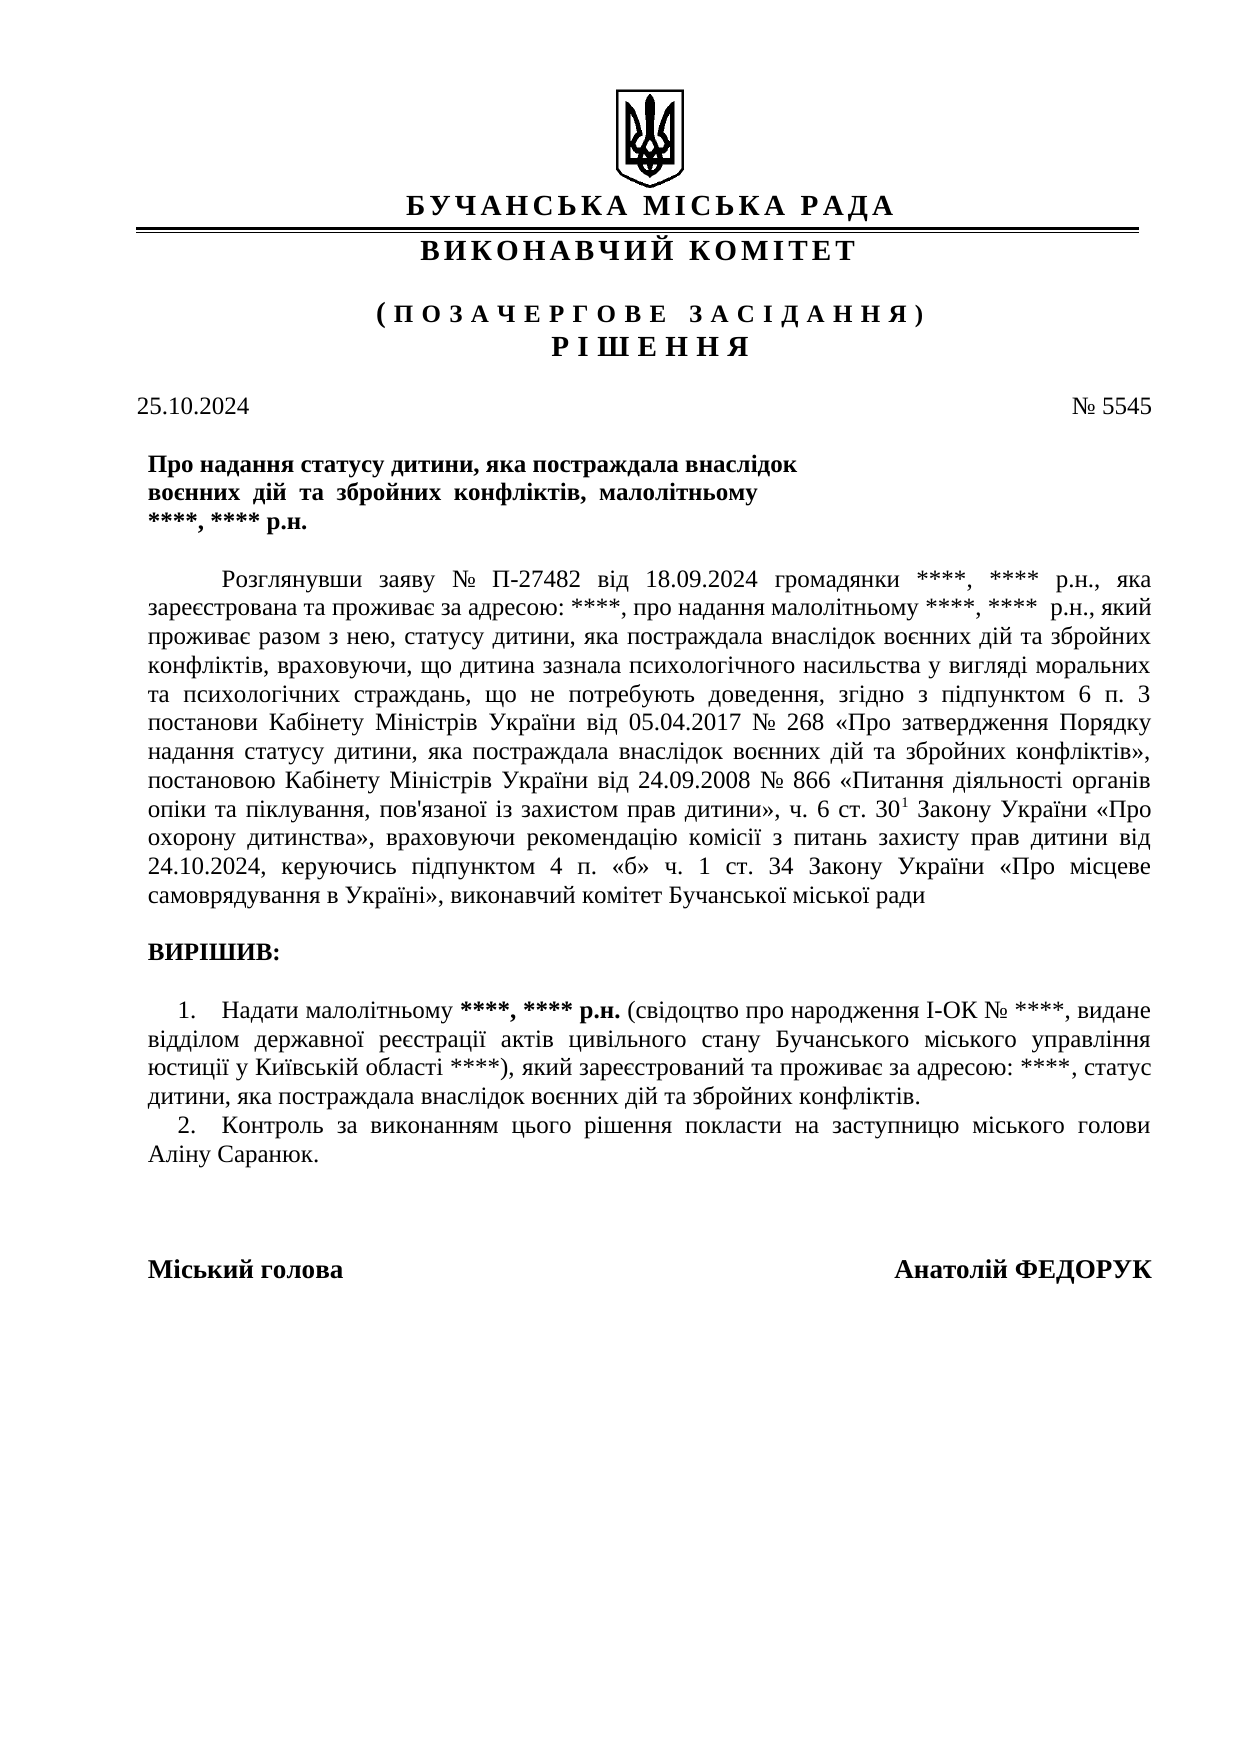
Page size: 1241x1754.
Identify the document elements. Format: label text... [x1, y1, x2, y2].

table_header Міський голова [136, 1254, 649, 1285]
text РІШЕННЯ [148, 329, 1152, 362]
text БУЧАНСЬКА МІСЬКА РАДА [148, 188, 1152, 222]
list Контроль за виконанням цього рішення покласти на заступницю міського голови Аліну Саранюк. [148, 1110, 1152, 1167]
text ****, **** р.н. [148, 506, 812, 535]
table_header № 5545 [650, 391, 1163, 420]
list Надати малолітньому ****, **** р.н. (свідоцтво про народження І-ОК № ****, видане відділом державної реєстрації актів цивільного стану Бучанського міського управління юстиції у Київській області ****), який зареєстрований та проживає за адресою: ****, статус дитини, яка постраждала внаслідок воєнних дій та збройних конфліктів. [148, 995, 1152, 1110]
table_header Анатолій ФЕДОРУК [650, 1254, 1163, 1285]
text (ПОЗАЧЕРГОВЕ ЗАСІДАННЯ) [148, 295, 1152, 329]
table_header ВИКОНАВЧИЙ КОМІТЕТ [136, 233, 1139, 295]
table_header 25.10.2024 [136, 391, 649, 420]
text Розглянувши заяву № П-27482 від 18.09.2024 громадянки ****, **** р.н., яка зареєстрована та проживає за адресою: ****, про надання малолітньому ****, **** р.н., який проживає разом з нею, статусу дитини, яка постраждала внаслідок воєнних дій та збройних конфліктів, враховуючи, що дитина зазнала психологічного насильства у вигляді моральних та психологічних страждань, що не потребують доведення, згідно з підпунктом 6 п. 3 постанови Кабінету Міністрів України від 05.04.2017 № 268 «Про затвердження Порядку надання статусу дитини, яка постраждала внаслідок воєнних дій та збройних конфліктів», постановою Кабінету Міністрів України від 24.09.2008 № 866 «Питання діяльності органів опіки та піклування, пов'язаної із захистом прав дитини», ч. 6 ст. 301 Закону України «Про охорону дитинства», враховуючи рекомендацію комісії з питань захисту прав дитини від 24.10.2024, керуючись підпунктом 4 п. «б» ч. 1 ст. 34 Закону України «Про місцеве самоврядування в Україні», виконавчий комітет Бучанської міської ради [148, 564, 1152, 909]
picture [614, 88, 686, 189]
text ВИРІШИВ: [148, 937, 1152, 966]
text Про надання статусу дитини, яка постраждала внаслідок воєнних дій та збройних конфліктів, малолітньому [148, 449, 812, 506]
